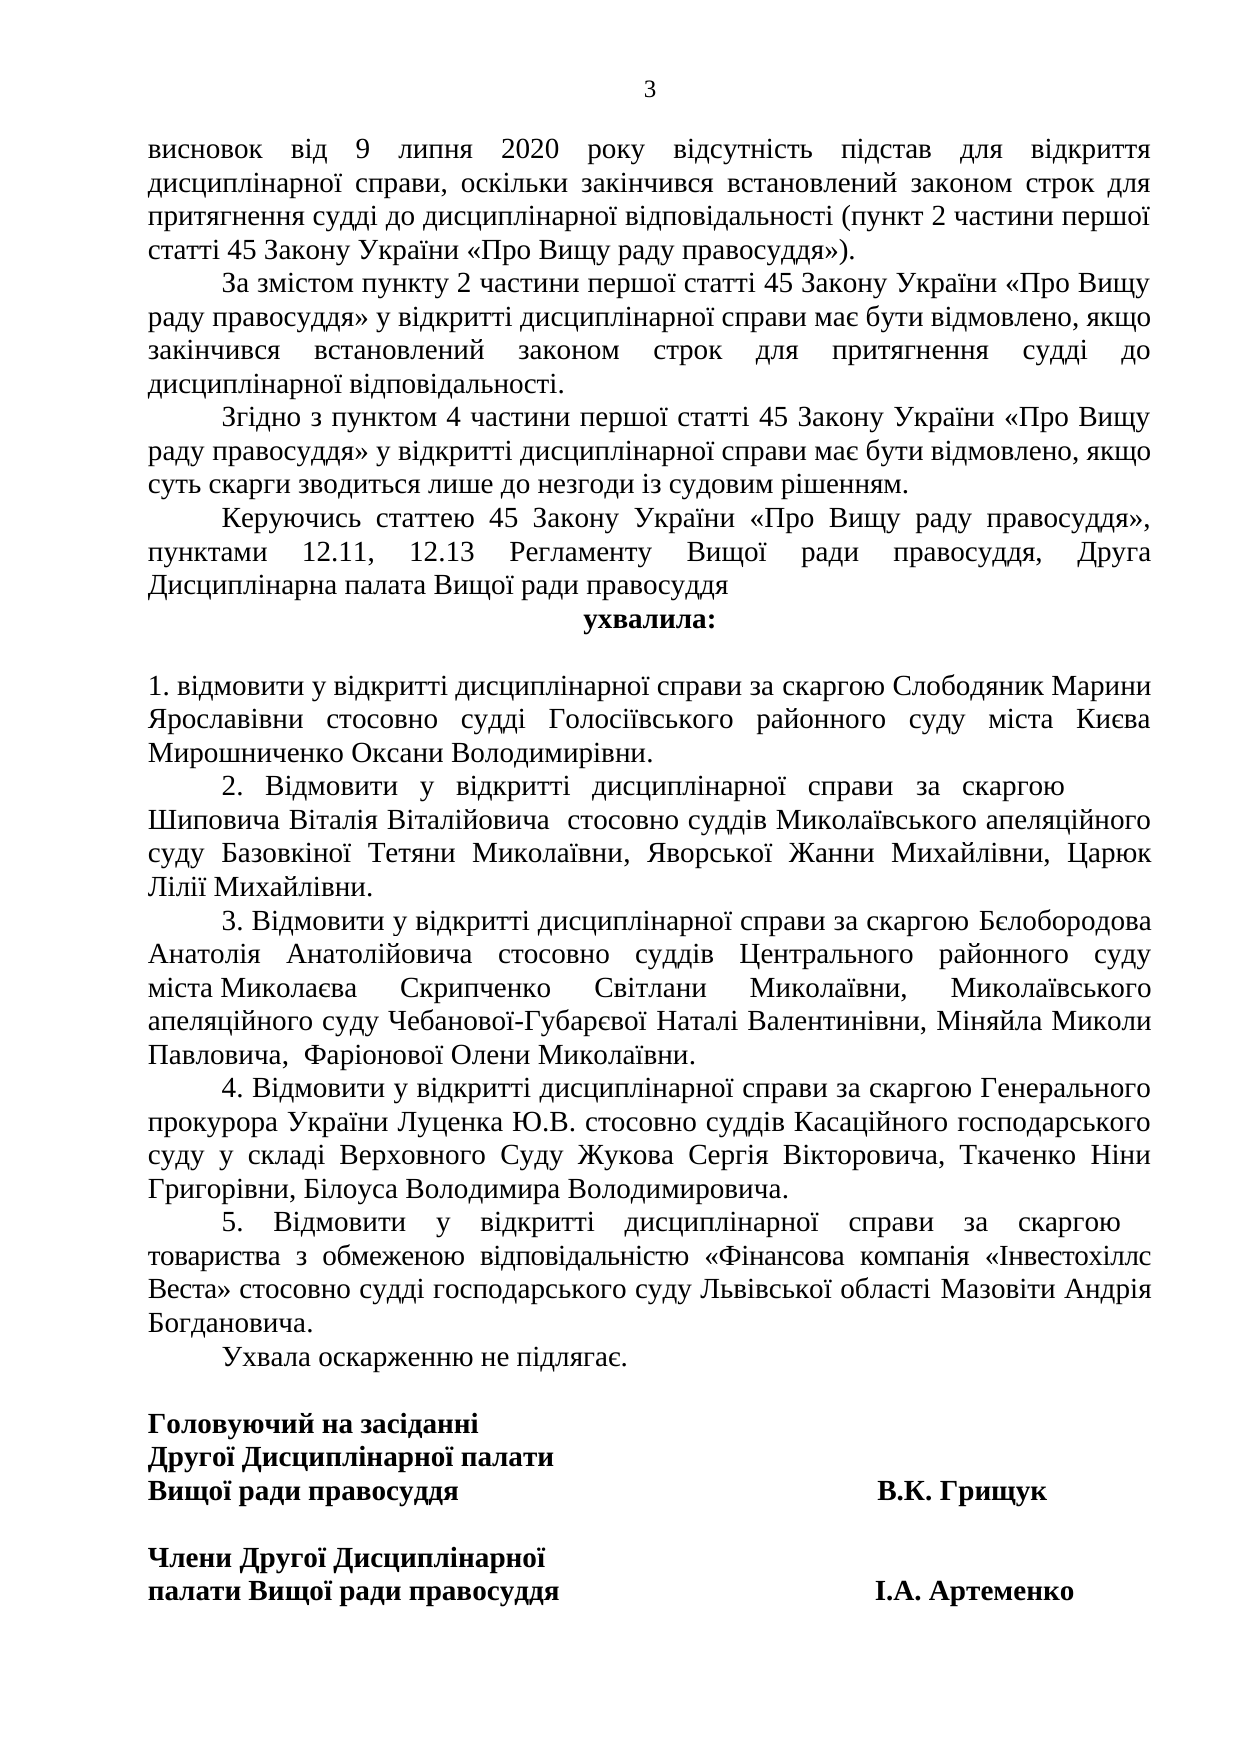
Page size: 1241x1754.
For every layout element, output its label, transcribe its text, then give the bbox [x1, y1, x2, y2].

text Вищої ради правосуддя В.К. Грищук [148, 1473, 1152, 1506]
text Ухвала оскарженню не підлягає. [148, 1339, 1152, 1372]
text Члени Другої Дисциплінарної [148, 1540, 1152, 1573]
text Згідно з пунктом 4 частини першої статті 45 Закону України «Про Вищу раду правосуддя» у відкритті дисциплінарної справи має бути відмовлено, якщо суть скарги зводиться лише до незгоди із судовим рішенням. [148, 399, 1152, 500]
text палати Вищої ради правосуддя І.А. Артеменко [148, 1573, 1152, 1607]
text 5. Відмовити у відкритті дисциплінарної справи за скаргою товариства з обмеженою відповідальністю «Фінансова компанія «Інвестохіллс Веста» стосовно судді господарського суду Львівської області Мазовіти Андрія Богдановича. [148, 1204, 1152, 1339]
text 1. відмовити у відкритті дисциплінарної справи за скаргою Слободяник Марини Ярославівни стосовно судді Голосіївського районного суду міста Києва Мирошниченко Оксани Володимирівни. [148, 668, 1152, 768]
text ухвалила: [148, 601, 1152, 634]
text 3. Відмовити у відкритті дисциплінарної справи за скаргою Бєлобородова Анатолія Анатолійовича стосовно суддів Центрального районного суду міста Миколаєва Скрипченко Світлани Миколаївни, Миколаївського апеляційного суду Чебанової-Губарєвої Наталі Валентинівни, Міняйла Миколи Павловича, Фаріонової Олени Миколаївни. [148, 903, 1152, 1070]
text 2. Відмовити у відкритті дисциплінарної справи за скаргою Шиповича Віталія Віталійовича стосовно суддів Миколаївського апеляційного суду Базовкіної Тетяни Миколаївни, Яворської Жанни Михайлівни, Царюк Лілії Михайлівни. [148, 768, 1152, 903]
text 4. Відмовити у відкритті дисциплінарної справи за скаргою Генерального прокурора України Луценка Ю.В. стосовно суддів Касаційного господарського суду у складі Верховного Суду Жукова Сергія Вікторовича, Ткаченко Ніни Григорівни, Білоуса Володимира Володимировича. [148, 1070, 1152, 1204]
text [148, 131, 1152, 265]
text За змістом пункту 2 частини першої статті 45 Закону України «Про Вищу раду правосуддя» у відкритті дисциплінарної справи має бути відмовлено, якщо закінчився встановлений законом строк для притягнення судді до дисциплінарної відповідальності. [148, 265, 1152, 399]
text Керуючись статтею 45 Закону України «Про Вищу раду правосуддя», пунктами 12.11, 12.13 Регламенту Вищої ради правосуддя, Друга Дисциплінарна палата Вищої ради правосуддя [148, 500, 1152, 601]
text Другої Дисциплінарної палати [148, 1439, 1152, 1473]
text Головуючий на засіданні [148, 1406, 1152, 1439]
